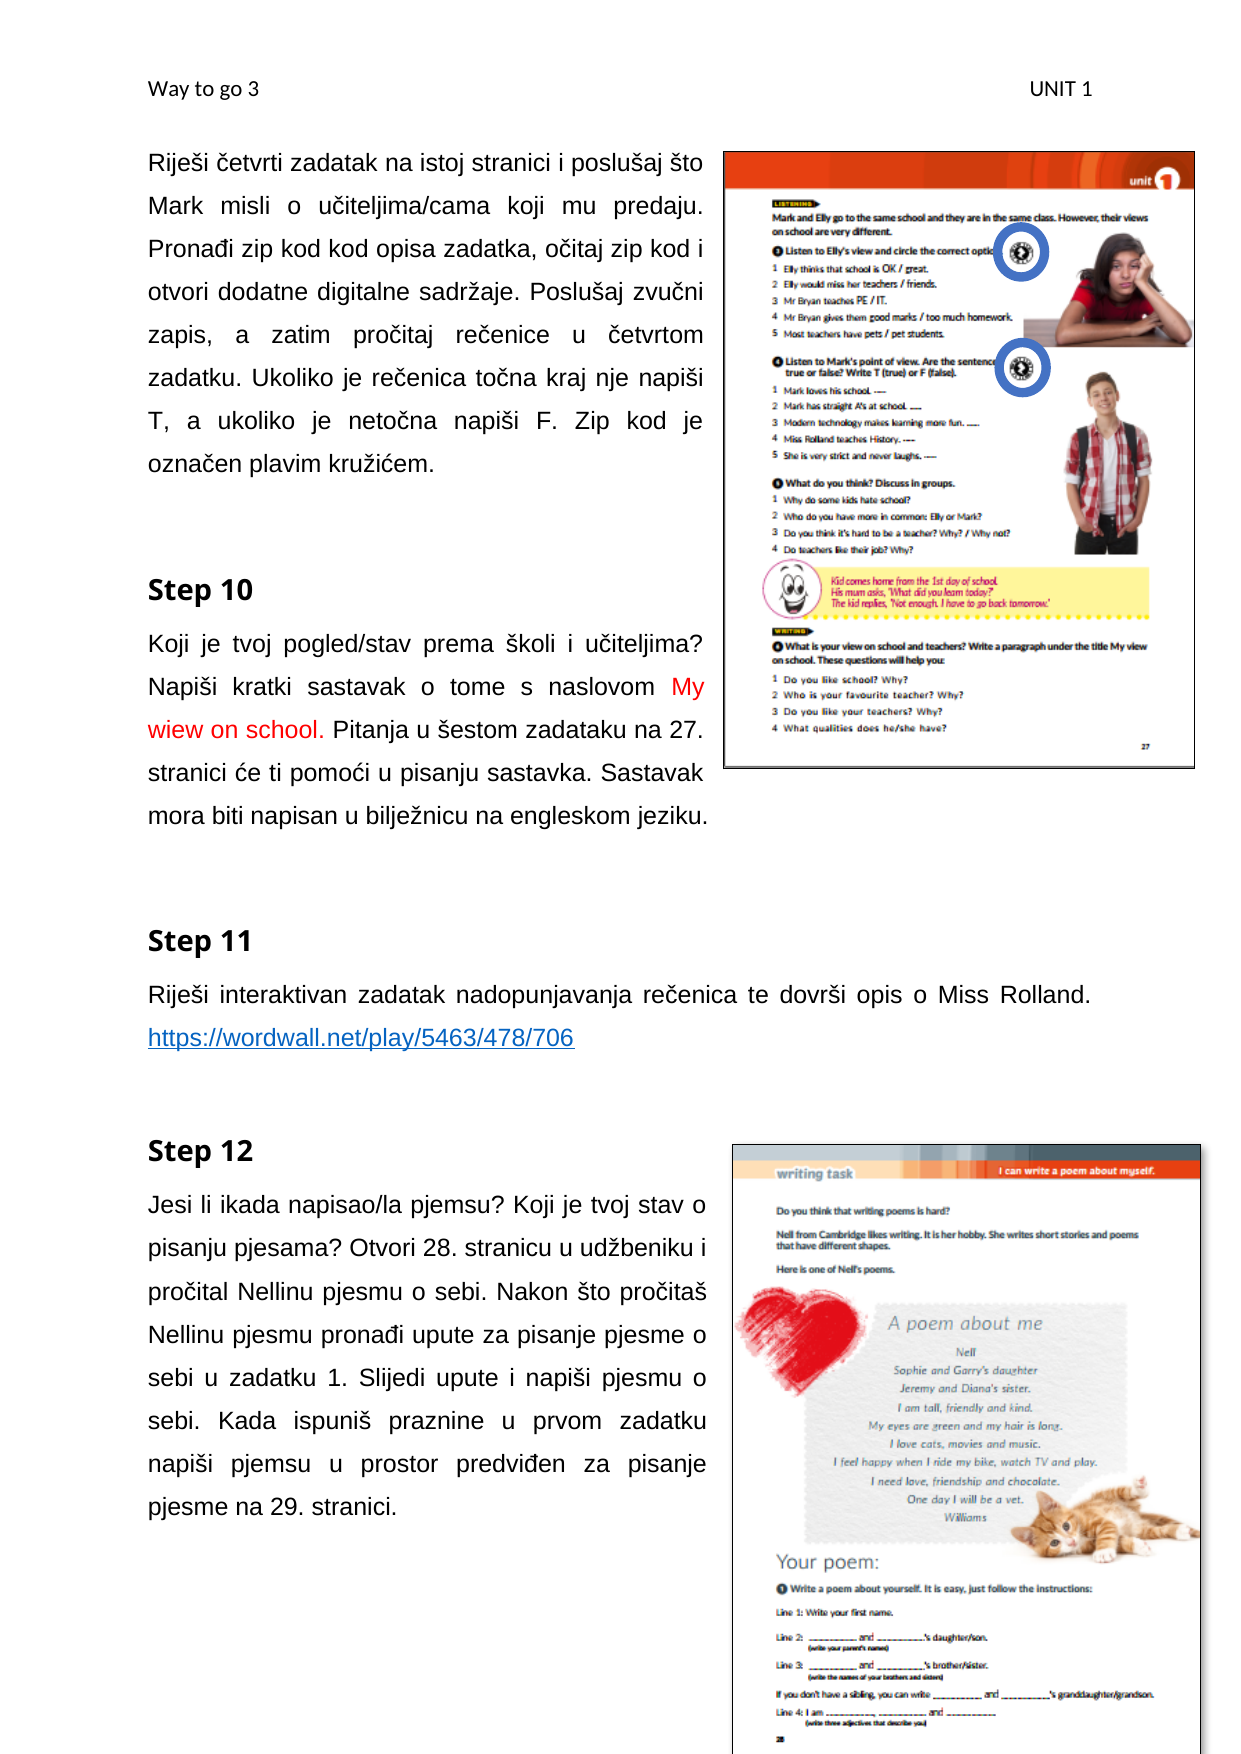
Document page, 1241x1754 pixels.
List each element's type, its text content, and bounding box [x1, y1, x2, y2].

text Step 10 [148, 569, 723, 609]
text Riješi interaktivan zadatak nadopunjavanja rečenica te dovrši opis o Miss Rolland. https://wordwall.net/play/5463/478/706 [148, 980, 1093, 1052]
text Riješi četvrti zadatak na istoj stranici i poslušaj što Mark misli o učiteljima/cama koji mu predaju. Pronađi zip kod kod opisa zadatka, očitaj zip kod i otvori dodatne digitalne sadržaje. Poslušaj zvučni zapis, a zatim pročitaj rečenice u četvrtom zadatku. Ukoliko je rečenica točna kraj nje napiši T, a ukoliko je netočna napiši F. Zip kod je označen plavim kružićem. [148, 148, 1093, 478]
text Jesi li ikada napisao/la pjemsu? Koji je tvoj stav o pisanju pjesama? Otvori 28. stranicu u udžbeniku i pročital Nellinu pjesmu o sebi. Nakon što pročitaš Nellinu pjesmu pronađi upute za pisanje pjesme o sebi u zadatku 1. Slijedi upute i napiši pjesmu o sebi. Kada ispuniš praznine u prvom zadatku napiši pjemsu u prostor predviđen za pisanje pjesme na 29. stranici. [148, 1190, 730, 1521]
text Step 11 [148, 921, 1093, 960]
picture [733, 1145, 1200, 1754]
picture [724, 152, 1194, 768]
text Step 12 [148, 1131, 1093, 1170]
text Koji je tvoj pogled/stav prema školi i učiteljima? Napiši kratki sastavak o tome s naslovom My wiew on school. Pitanja u šestom zadataku na 27. stranici će ti pomoći u pisanju sastavka. Sastavak mora biti napisan u bilježnicu na engleskom jeziku. [148, 628, 1093, 830]
